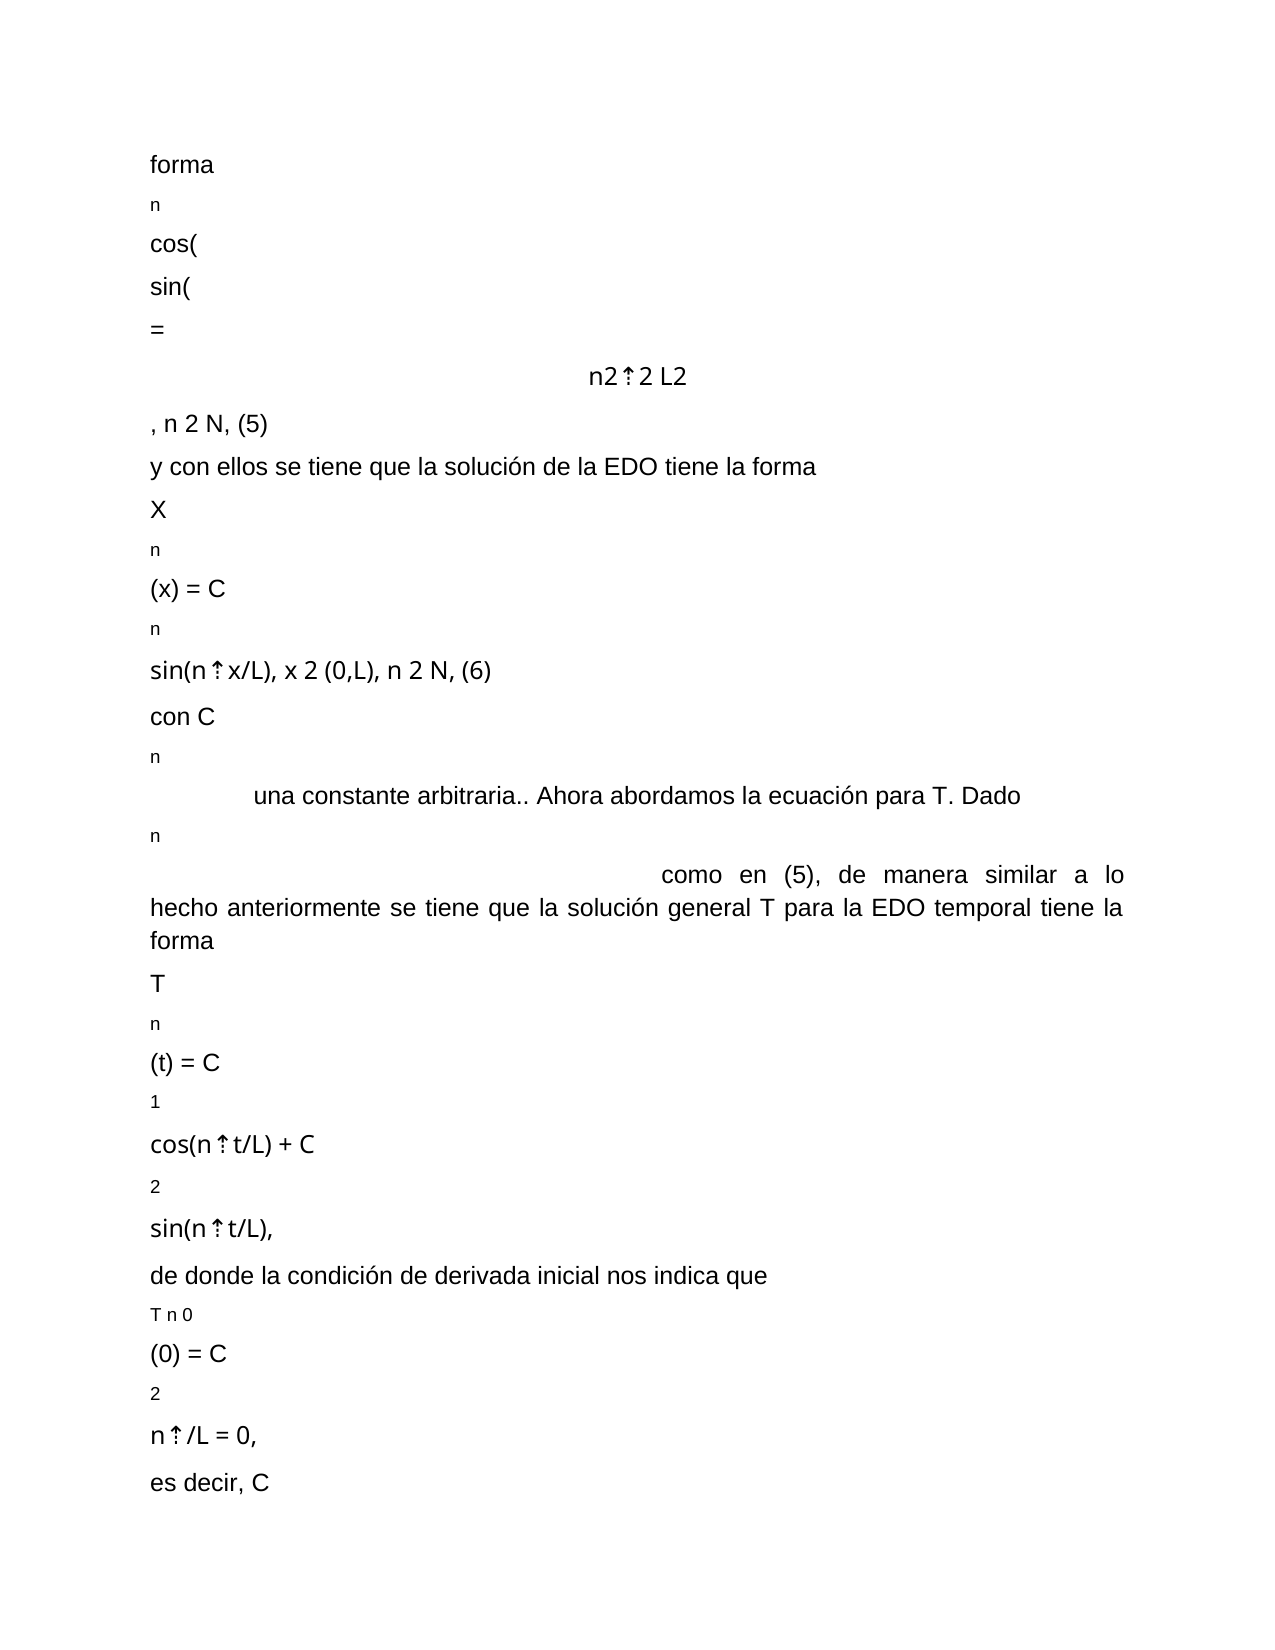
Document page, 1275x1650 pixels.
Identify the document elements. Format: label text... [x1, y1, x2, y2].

text una constante arbitraria.. Ahora abordamos la ecuación para T. Dado [150, 781, 1125, 810]
text n [150, 824, 1125, 846]
text T [150, 969, 1125, 998]
text de donde la condición de derivada inicial nos indica que [150, 1261, 1125, 1289]
text y con ellos se tiene que la solución de la EDO tiene la forma [150, 452, 1125, 481]
text n [150, 193, 1125, 215]
text 1 [150, 1091, 1125, 1113]
text como en (5), de manera similar a lo hecho anteriormente se tiene que la solución general T para la EDO temporal tiene la forma [150, 859, 1125, 954]
text n [150, 746, 1125, 767]
text sin( [150, 272, 1125, 301]
text es decir, C [150, 1468, 1125, 1496]
text sin(n⇡x/L), x 2 (0,L), n 2 N, (6) [150, 653, 1125, 687]
text = [150, 316, 1125, 344]
text 2 [150, 1383, 1125, 1404]
text n [150, 1012, 1125, 1034]
text (0) = C [150, 1339, 1125, 1368]
text cos(n⇡t/L) + C [150, 1126, 1125, 1160]
text con C [150, 702, 1125, 731]
text sin(n⇡t/L), [150, 1211, 1125, 1245]
text , n 2 N, (5) [150, 408, 1125, 437]
text cos( [150, 229, 1125, 257]
text n [150, 617, 1125, 639]
text n [150, 539, 1125, 560]
text T n 0 [150, 1304, 1125, 1326]
text n2⇡2 L2 [150, 359, 1125, 393]
text n⇡/L = 0, [150, 1418, 1125, 1452]
text X [150, 495, 1125, 524]
text (t) = C [150, 1048, 1125, 1076]
text (x) = C [150, 574, 1125, 603]
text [150, 150, 1125, 179]
text 2 [150, 1176, 1125, 1197]
